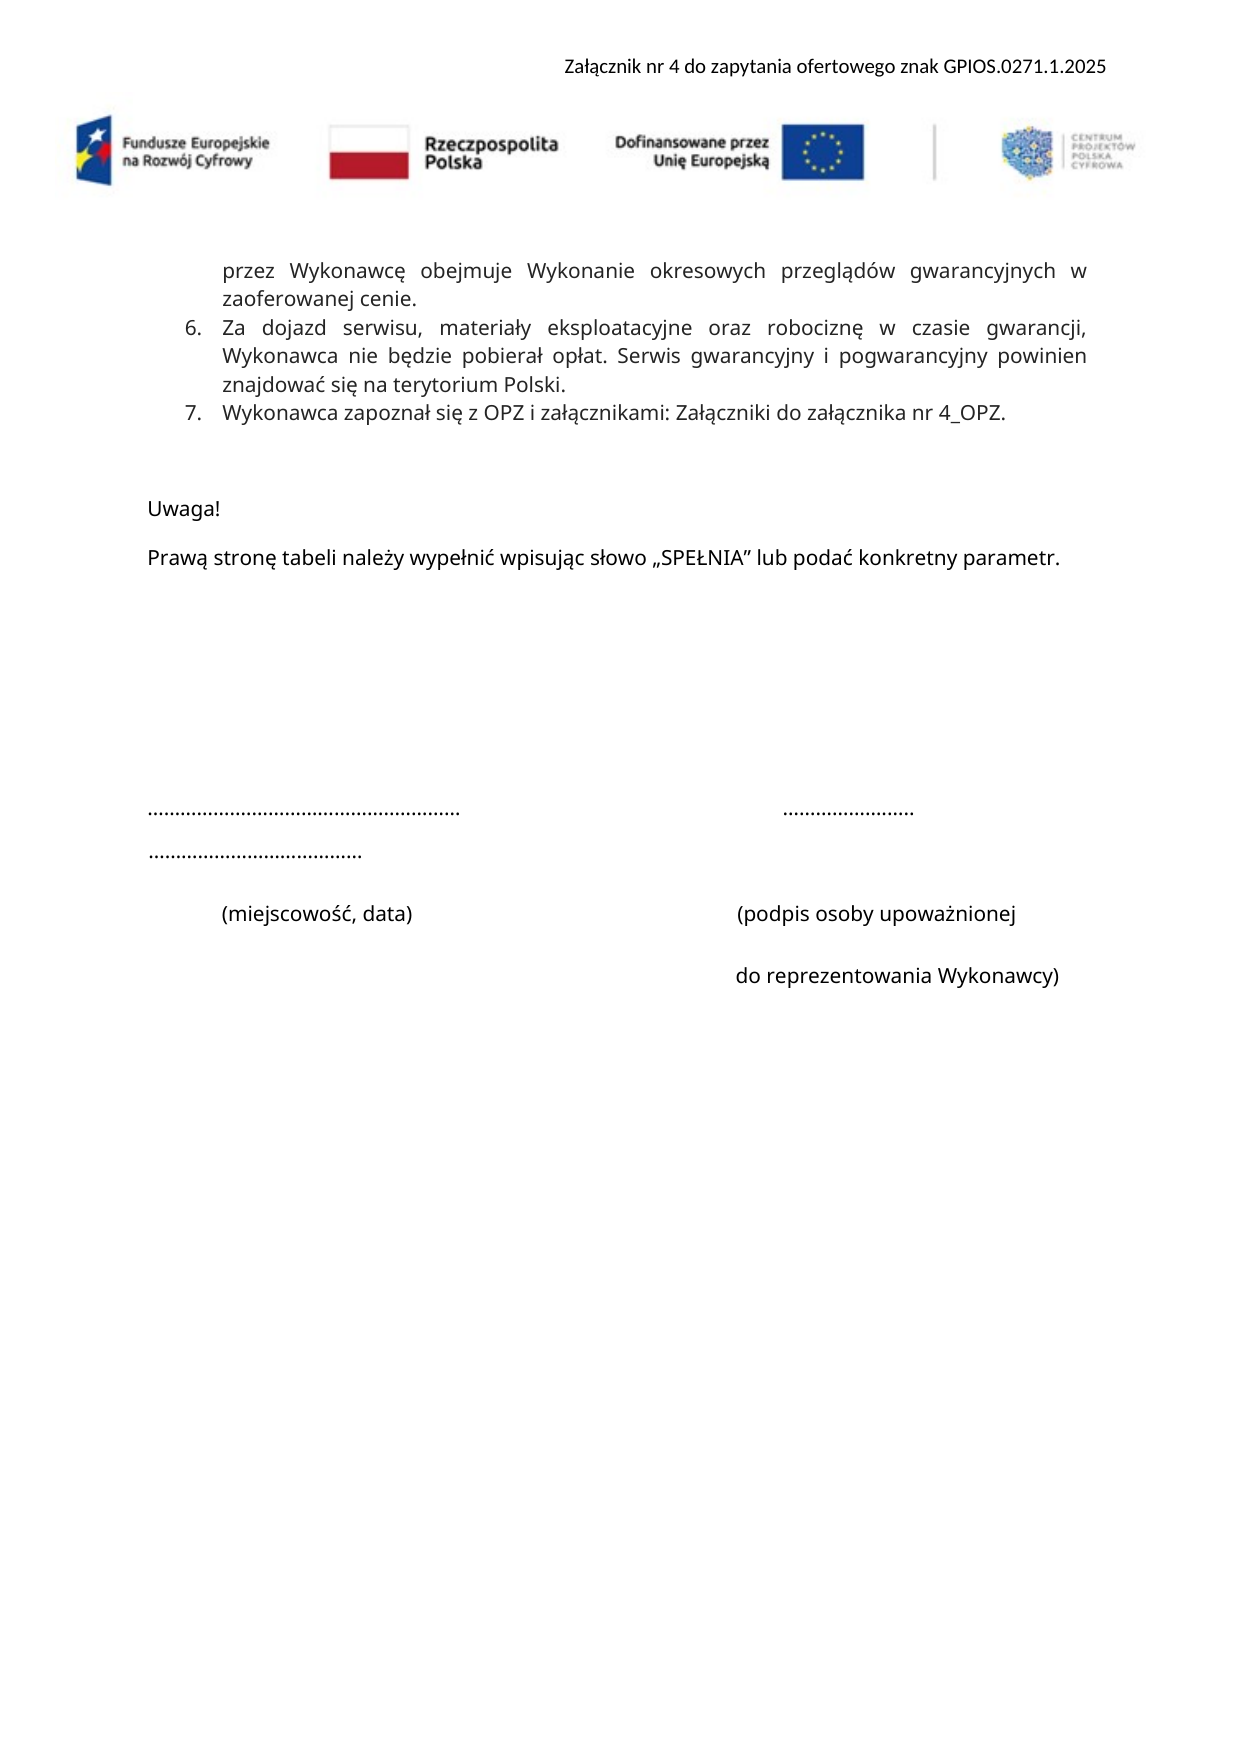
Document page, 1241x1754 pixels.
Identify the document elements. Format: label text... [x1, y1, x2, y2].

text do reprezentowania Wykonawcy) [662, 961, 1088, 990]
text Uwaga! [147, 494, 1088, 523]
text Prawą stronę tabeli należy wypełnić wpisując słowo „SPEŁNIA” lub podać konkretny parametr. [147, 543, 1088, 572]
list Za dojazd serwisu, materiały eksploatacyjne oraz robociznę w czasie gwarancji, Wykonawca nie będzie pobierał opłat. Serwis gwarancyjny i pogwarancyjny powinien znajdować się na terytorium Polski. [184, 313, 1088, 398]
text (miejscowość, data) (podpis osoby upoważnionej [148, 899, 1088, 927]
list Wykonawca zapoznał się z OPZ i załącznikami: Załączniki do załącznika nr 4_OPZ. [184, 398, 1088, 427]
text …………….………………………..………… ……………….…..………………………………… [147, 793, 1088, 864]
picture [54, 92, 1170, 209]
